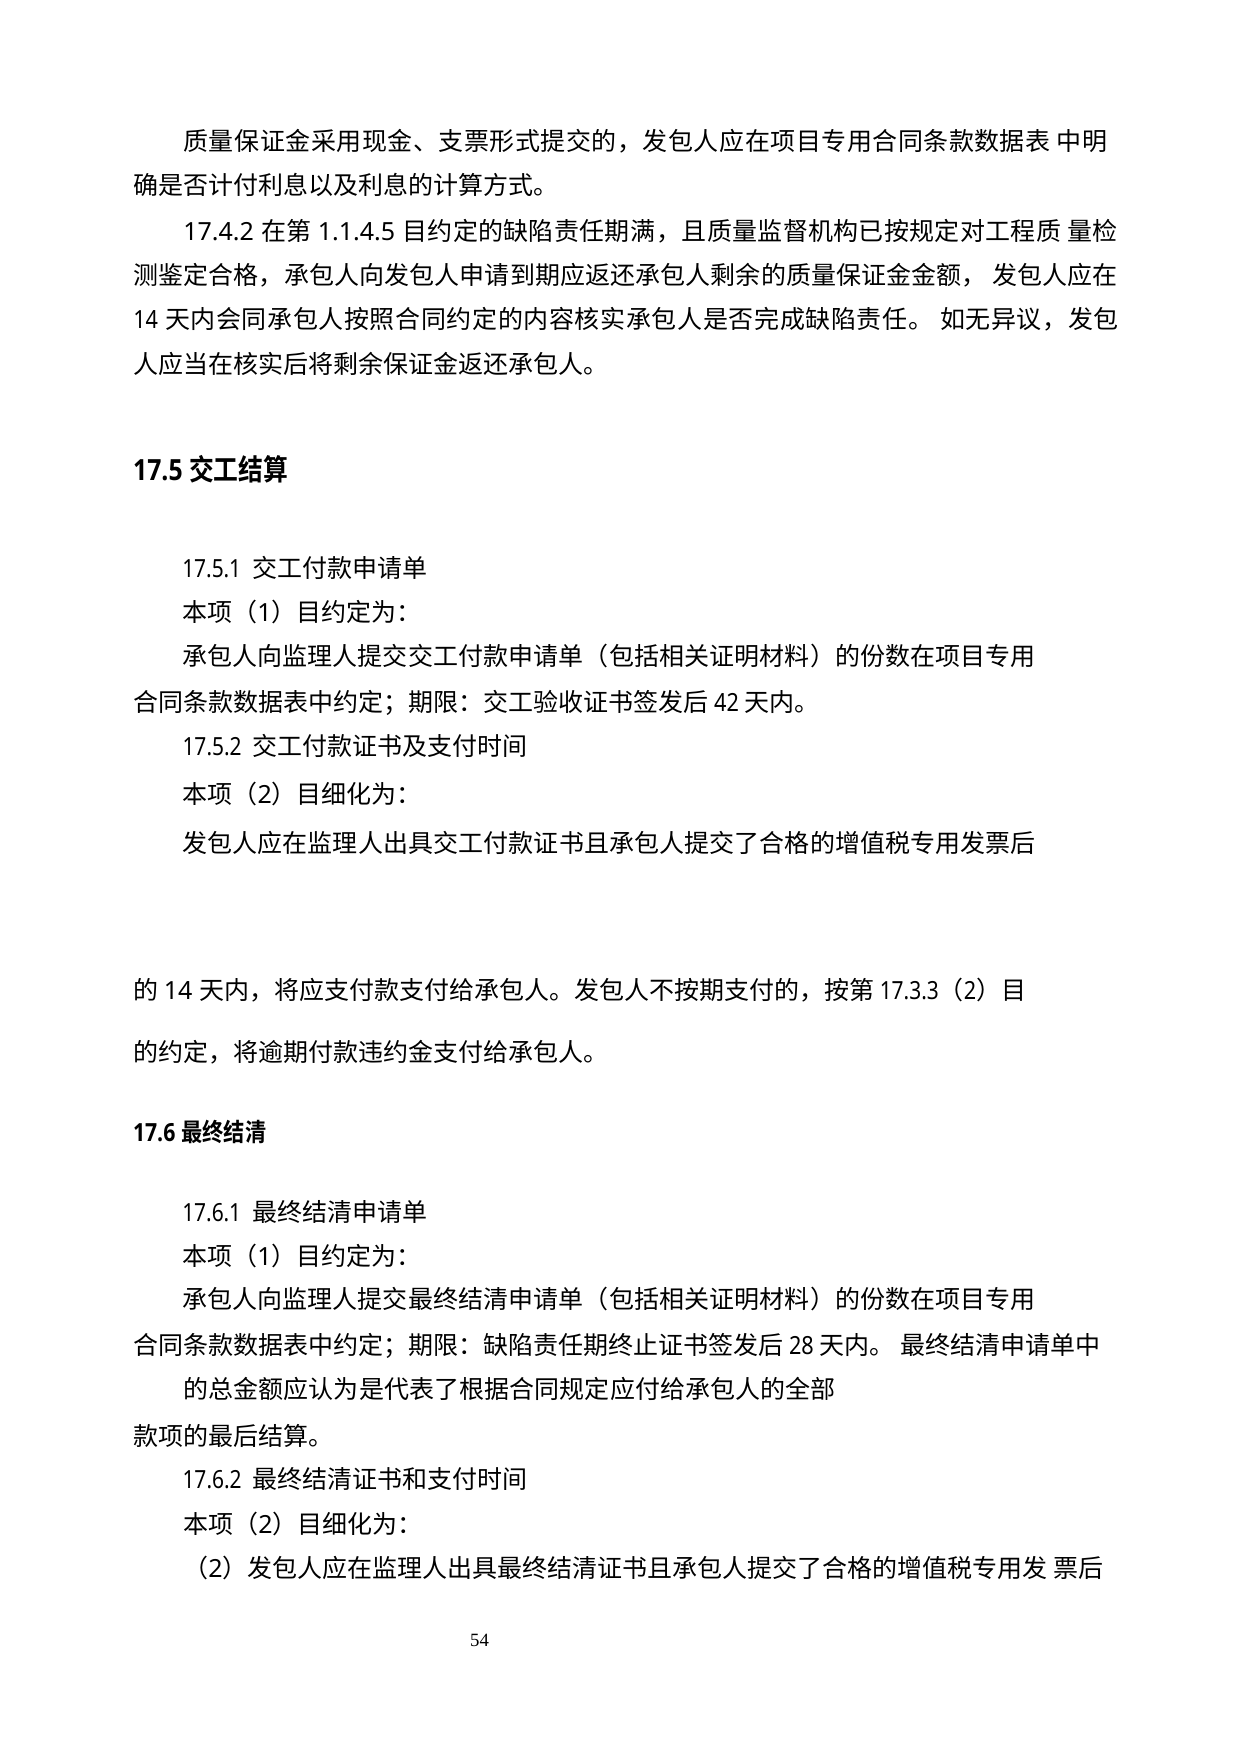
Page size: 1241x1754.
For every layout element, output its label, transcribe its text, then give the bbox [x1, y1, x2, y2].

text 承包人向监理人提交交工付款申请单（包括相关证明材料）的份数在项目专用 [182, 635, 1110, 674]
text 合同条款数据表中约定；期限：缺陷责任期终止证书签发后 28 天内。 最终结清申请单中的总金额应认为是代表了根据合同规定应付给承包人的全部 [133, 1323, 1105, 1408]
text 本项（1）目约定为： [182, 591, 1110, 631]
text 17.5 交工结算 [133, 428, 420, 507]
text 17.5.2 交工付款证书及支付时间 [182, 725, 1110, 764]
text 17.5.1 交工付款申请单 [182, 547, 1110, 587]
text 本项（2）目细化为： [182, 773, 1110, 813]
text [133, 1547, 1119, 1587]
text 款项的最后结算。 [133, 1414, 401, 1454]
text 17.4.2 在第 1.1.4.5 目约定的缺陷责任期满，且质量监督机构已按规定对工程质 量检测鉴定合格，承包人向发包人申请到期应返还承包人剩余的质量保证金金额， 发包人应在 14 天内会同承包人按照合同约定的内容核实承包人是否完成缺陷责任。 如无异议，发包人应当在核实后将剩余保证金返还承包人。 [133, 209, 1119, 382]
text 合同条款数据表中约定；期限：交工验收证书签发后 42 天内。 [133, 680, 1124, 720]
text 17.6.1 最终结清申请单 [182, 1190, 1106, 1230]
text 质量保证金采用现金、支票形式提交的，发包人应在项目专用合同条款数据表 中明确是否计付利息以及利息的计算方式。 [133, 119, 1109, 203]
text 的 14 天内，将应支付款支付给承包人。发包人不按期支付的，按第 17.3.3（2）目 [133, 947, 1104, 1026]
text 本项（1）目约定为： [182, 1234, 1106, 1274]
text 承包人向监理人提交最终结清申请单（包括相关证明材料）的份数在项目专用 [182, 1278, 1106, 1318]
text 17.6 最终结清 [133, 1111, 420, 1151]
text 发包人应在监理人出具交工付款证书且承包人提交了合格的增值税专用发票后 [182, 822, 1110, 862]
text 17.6.2 最终结清证书和支付时间 [182, 1458, 1124, 1498]
text 本项（2）目细化为： [183, 1503, 1124, 1542]
text 的约定，将逾期付款违约金支付给承包人。 [133, 1031, 676, 1071]
